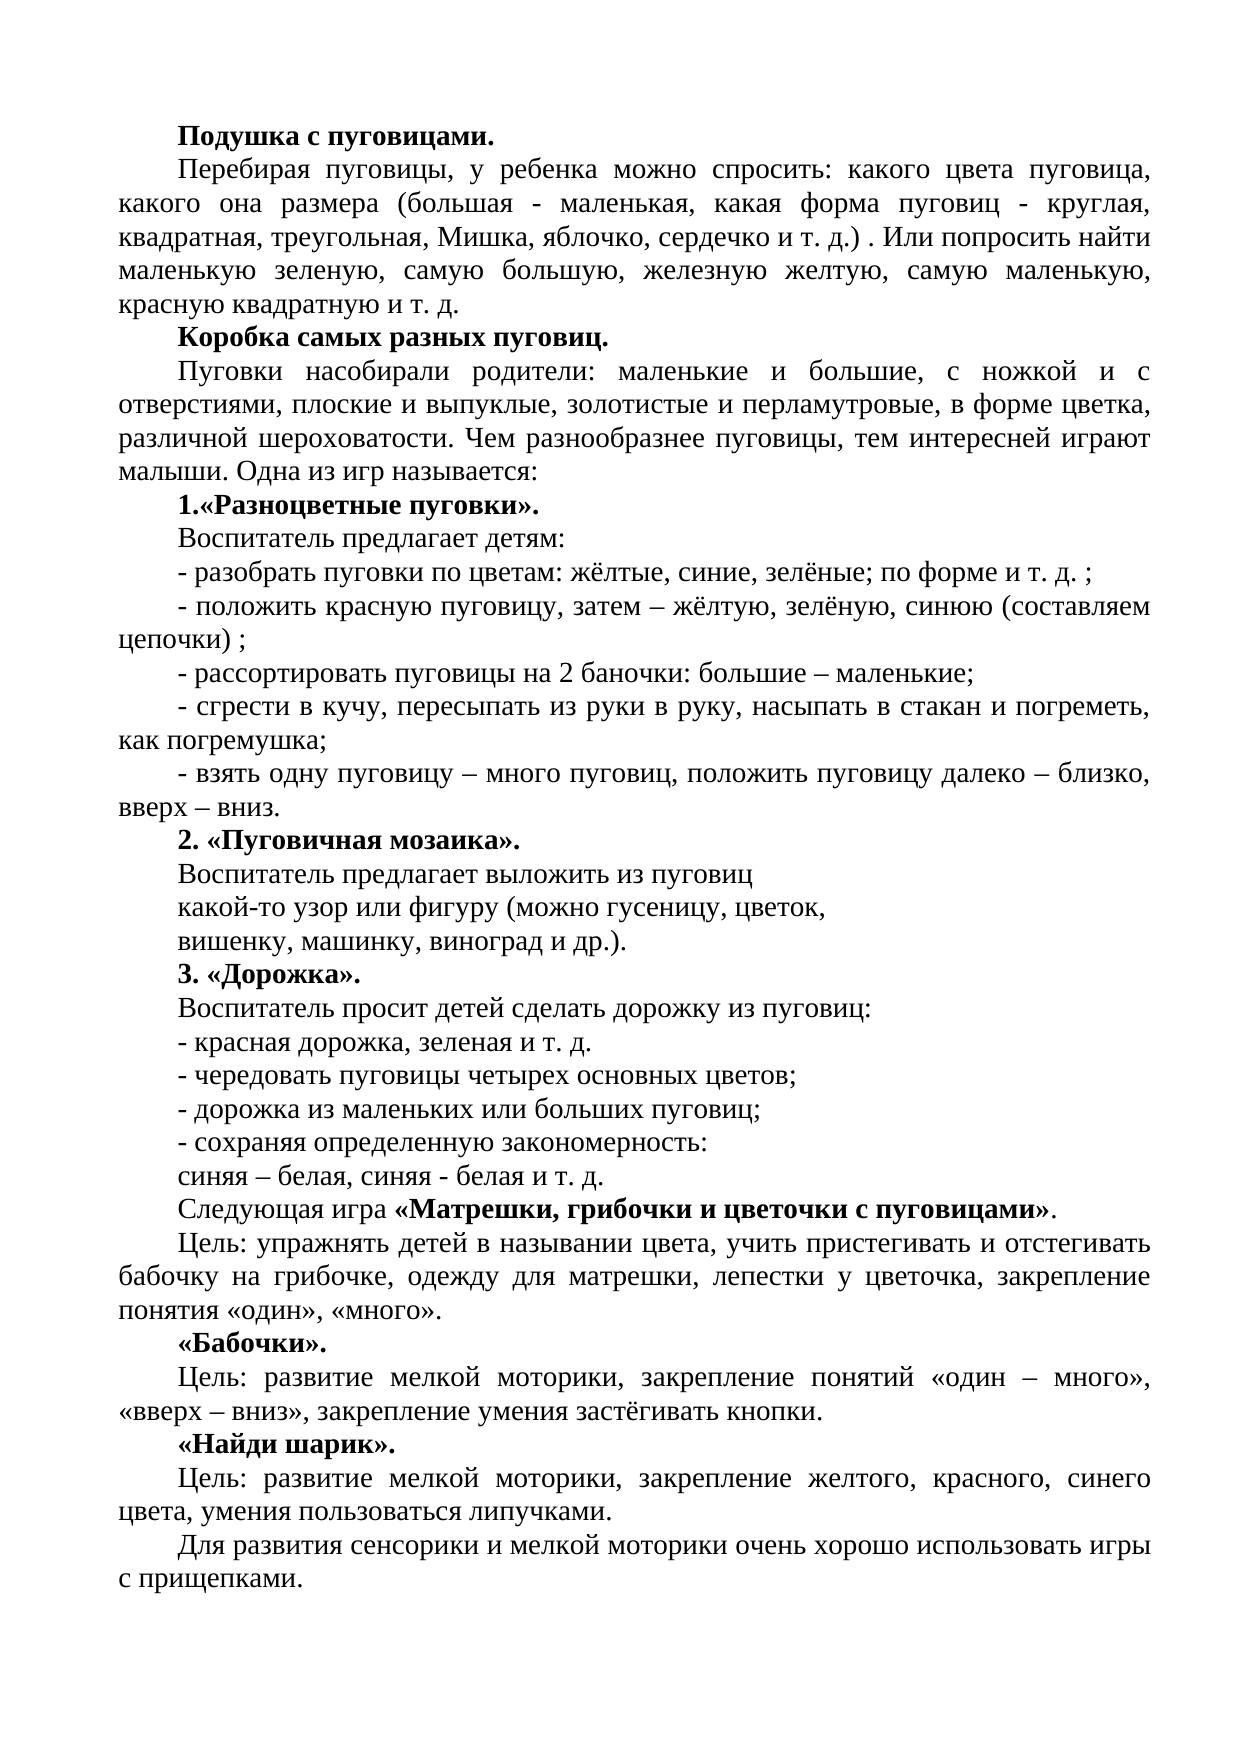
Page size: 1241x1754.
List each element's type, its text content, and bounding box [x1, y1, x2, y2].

text какой-то узор или фигуру (можно гусеницу, цветок, [118, 889, 1152, 923]
text Следующая игра «Матрешки, грибочки и цветочки с пуговицами». [118, 1191, 1152, 1225]
text «Найди шарик». [118, 1426, 1152, 1460]
text - сгрести в кучу, пересыпать из руки в руку, насыпать в стакан и погреметь, как погремушка; [118, 688, 1152, 755]
text Перебирая пуговицы, у ребенка можно спросить: какого цвета пуговица, какого она размера (большая - маленькая, какая форма пуговиц - круглая, квадратная, треугольная, Мишка, яблочко, сердечко и т. д.) . Или попросить найти маленькую зеленую, самую большую, железную желтую, самую маленькую, красную квадратную и т. д. [118, 152, 1152, 319]
text - разобрать пуговки по цветам: жёлтые, синие, зелёные; по форме и т. д. ; [118, 554, 1152, 588]
text Воспитатель просит детей сделать дорожку из пуговиц: [118, 990, 1152, 1024]
text - взять одну пуговицу – много пуговиц, положить пуговицу далеко – близко, вверх – вниз. [118, 755, 1152, 822]
text Для развития сенсорики и мелкой моторики очень хорошо использовать игры с прищепками. [118, 1527, 1152, 1594]
text Пуговки насобирали родители: маленькие и большие, с ножкой и с отверстиями, плоские и выпуклые, золотистые и перламутровые, в форме цветка, различной шероховатости. Чем разнообразнее пуговицы, тем интересней играют малыши. Одна из игр называется: [118, 353, 1152, 487]
text Подушка с пуговицами. [118, 118, 1152, 152]
text синяя – белая, синяя - белая и т. д. [118, 1158, 1152, 1191]
text 3. «Дорожка». [118, 957, 1152, 990]
text - чередовать пуговицы четырех основных цветов; [118, 1057, 1152, 1091]
text Цель: развитие мелкой моторики, закрепление желтого, красного, синего цвета, умения пользоваться липучками. [118, 1460, 1152, 1527]
text Воспитатель предлагает детям: [118, 521, 1152, 554]
text Воспитатель предлагает выложить из пуговиц [118, 856, 1152, 889]
text Цель: развитие мелкой моторики, закрепление понятий «один – много», «вверх – вниз», закрепление умения застёгивать кнопки. [118, 1359, 1152, 1426]
text - рассортировать пуговицы на 2 баночки: большие – маленькие; [118, 655, 1152, 688]
text - положить красную пуговицу, затем – жёлтую, зелёную, синюю (составляем цепочки) ; [118, 588, 1152, 655]
text 2. «Пуговичная мозаика». [118, 822, 1152, 856]
text - красная дорожка, зеленая и т. д. [118, 1024, 1152, 1057]
text вишенку, машинку, виноград и др.). [118, 923, 1152, 957]
text Цель: упражнять детей в назывании цвета, учить пристегивать и отстегивать бабочку на грибочке, одежду для матрешки, лепестки у цветочка, закрепление понятия «один», «много». [118, 1225, 1152, 1326]
text «Бабочки». [118, 1326, 1152, 1359]
text Коробка самых разных пуговиц. [118, 319, 1152, 353]
text - сохраняя определенную закономерность: [118, 1124, 1152, 1158]
text 1.«Разноцветные пуговки». [118, 487, 1152, 521]
text - дорожка из маленьких или больших пуговиц; [118, 1091, 1152, 1124]
